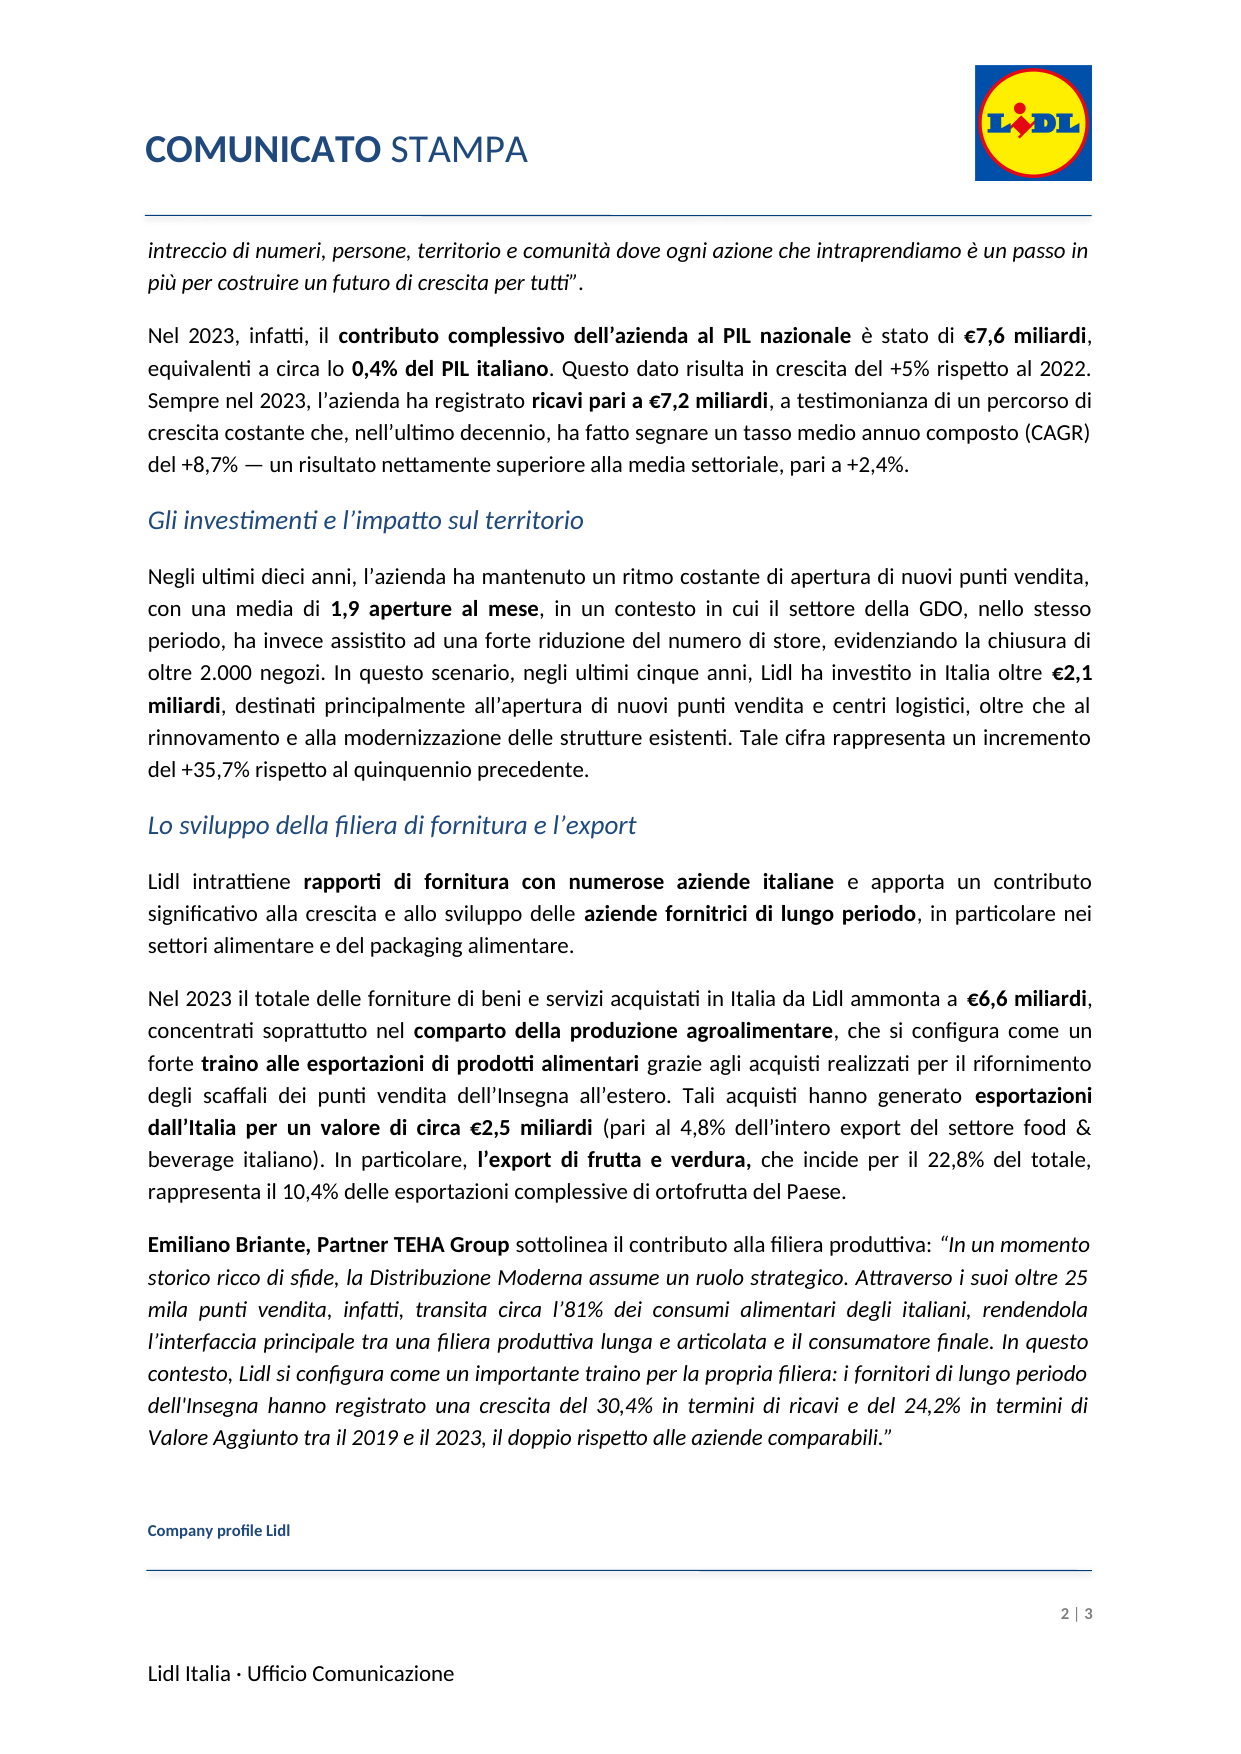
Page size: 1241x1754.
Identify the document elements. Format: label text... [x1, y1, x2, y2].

text Company profile Lidl [148, 1521, 1092, 1541]
text Nel 2023 il totale delle forniture di beni e servizi acquistati in Italia da Lidl ammonta a €6,6 miliardi, concentrati soprattutto nel comparto della produzione agroalimentare, che si configura come un forte traino alle esportazioni di prodotti alimentari grazie agli acquisti realizzati per il rifornimento degli scaffali dei punti vendita dell’Insegna all’estero. Tali acquisti hanno generato esportazioni dall’Italia per un valore di circa €2,5 miliardi (pari al 4,8% dell’intero export del settore food & beverage italiano). In particolare, l’export di frutta e verdura, che incide per il 22,8% del totale, rappresenta il 10,4% delle esportazioni complessive di ortofrutta del Paese. [148, 984, 1092, 1205]
text Emiliano Briante, Partner TEHA Group sottolinea il contributo alla filiera produttiva: “In un momento storico ricco di sfide, la Distribuzione Moderna assume un ruolo strategico. Attraverso i suoi oltre 25 mila punti vendita, infatti, transita circa l’81% dei consumi alimentari degli italiani, rendendola l’interfaccia principale tra una filiera produttiva lunga e articolata e il consumatore finale. In questo contesto, Lidl si configura come un importante traino per la propria filiera: i fornitori di lungo periodo dell'Insegna hanno registrato una crescita del 30,4% in termini di ricavi e del 24,2% in termini di Valore Aggiunto tra il 2019 e il 2023, il doppio rispetto alle aziende comparabili.” [148, 1230, 1092, 1452]
text Negli ultimi dieci anni, l’azienda ha mantenuto un ritmo costante di apertura di nuovi punti vendita, con una media di 1,9 aperture al mese, in un contesto in cui il settore della GDO, nello stesso periodo, ha invece assistito ad una forte riduzione del numero di store, evidenziando la chiusura di oltre 2.000 negozi. In questo scenario, negli ultimi cinque anni, Lidl ha investito in Italia oltre €2,1 miliardi, destinati principalmente all’apertura di nuovi punti vendita e centri logistici, oltre che al rinnovamento e alla modernizzazione delle strutture esistenti. Tale cifra rappresenta un incremento del +35,7% rispetto al quinquennio precedente. [148, 562, 1092, 783]
picture [974, 64, 1093, 182]
text Lo sviluppo della filiera di fornitura e l’export [148, 808, 1092, 841]
text Gli investimenti e l’impatto sul territorio [148, 503, 1092, 536]
text Nel 2023, infatti, il contributo complessivo dell’azienda al PIL nazionale è stato di €7,6 miliardi, equivalenti a circa lo 0,4% del PIL italiano. Questo dato risulta in crescita del +5% rispetto al 2022. Sempre nel 2023, l’azienda ha registrato ricavi pari a €7,2 miliardi, a testimonianza di un percorso di crescita costante che, nell’ultimo decennio, ha fatto segnare un tasso medio annuo composto (CAGR) del +8,7% — un risultato nettamente superiore alla media settoriale, pari a +2,4%. [148, 321, 1092, 478]
text Lidl intrattiene rapporti di fornitura con numerose aziende italiane e apporta un contributo significativo alla crescita e allo sviluppo delle aziende fornitrici di lungo periodo, in particolare nei settori alimentare e del packaging alimentare. [148, 867, 1092, 959]
